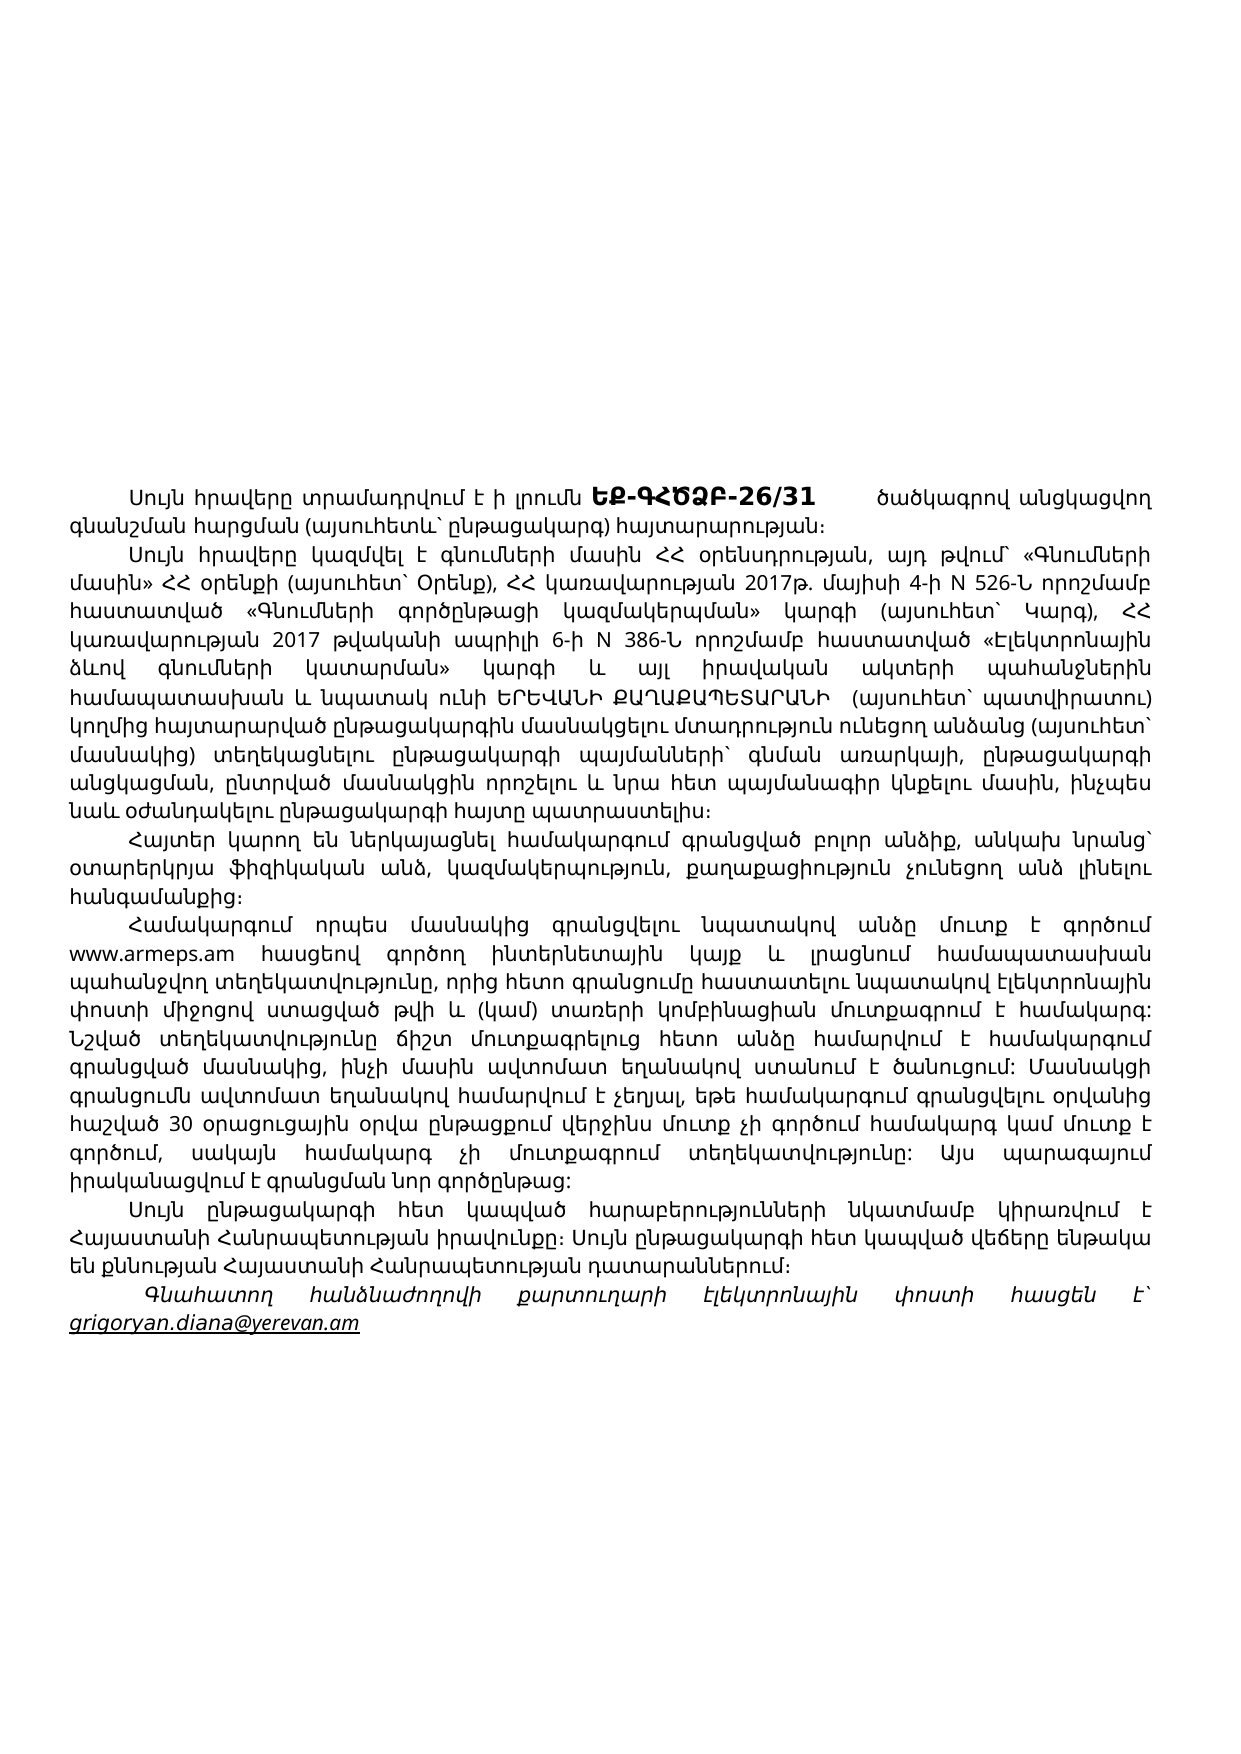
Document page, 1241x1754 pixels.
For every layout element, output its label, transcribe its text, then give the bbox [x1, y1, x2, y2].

text Սույն հրավերը կազմվել է գնումների մասին ՀՀ օրենսդրության, այդ թվում` «Գնումների մասին» ՀՀ օրենքի (այսուհետ` Օրենք), ՀՀ կառավարության 2017թ. մայիսի 4-ի N 526-Ն որոշմամբ հաստատված «Գնումների գործընթացի կազմակերպման» կարգի (այսուհետ` Կարգ), ՀՀ կառավարության 2017 թվականի ապրիլի 6-ի N 386-Ն որոշմամբ հաստատված «Էլեկտրոնային ձևով գնումների կատարման» կարգի և այլ իրավական ակտերի պահանջներին համապատասխան և նպատակ ունի ԵՐԵՎԱՆԻ ՔԱՂԱՔԱՊԵՏԱՐԱՆԻ (այսուհետ` պատվիրատու) կողմից հայտարարված ընթացակարգին մասնակցելու մտադրություն ունեցող անձանց (այսուհետ` մասնակից) տեղեկացնելու ընթացակարգի պայմանների` գնման առարկայի, ընթացակարգի անցկացման, ընտրված մասնակցին որոշելու և նրա հետ պայմանագիր կնքելու մասին, ինչպես նաև օժանդակելու ընթացակարգի հայտը պատրաստելիս։ [69, 540, 1152, 825]
text Գնահատող հանձնաժողովի քարտուղարի էլեկտրոնային փոստի հասցեն է` grigoryan.diana@yerevan.am [69, 1280, 1152, 1337]
text Սույն ընթացակարգի հետ կապված հարաբերությունների նկատմամբ կիրառվում է Հայաստանի Հանրապետության իրավունքը։ Սույն ընթացակարգի հետ կապված վեճերը ենթակա են քննության Հայաստանի Հանրապետության դատարաններում։ [69, 1195, 1152, 1280]
text Սույն հրավերը տրամադրվում է ի լրումն ԵՔ-ԳՀԾՁԲ-26/31 ծածկագրով անցկացվող գնանշման հարցման (այսուհետև` ընթացակարգ) հայտարարության։ [69, 482, 1152, 540]
text Հայտեր կարող են ներկայացնել համակարգում գրանցված բոլոր անձիք, անկախ նրանց` օտարերկրյա ֆիզիկական անձ, կազմակերպություն, քաղաքացիություն չունեցող անձ լինելու հանգամանքից։ [69, 825, 1152, 910]
text Համակարգում որպես մասնակից գրանցվելու նպատակով անձը մուտք է գործում www.armeps.am հասցեով գործող ինտերնետային կայք և լրացնում համապատասխան պահանջվող տեղեկատվությունը, որից հետո գրանցումը հաստատելու նպատակով էլեկտրոնային փոստի միջոցով ստացված թվի և (կամ) տառերի կոմբինացիան մուտքագրում է համակարգ: Նշված տեղեկատվությունը ճիշտ մուտքագրելուց հետո անձը համարվում է համակարգում գրանցված մասնակից, ինչի մասին ավտոմատ եղանակով ստանում է ծանուցում: Մասնակցի գրանցումն ավտոմատ եղանակով համարվում է չեղյալ, եթե համակարգում գրանցվելու օրվանից հաշված 30 օրացուցային օրվա ընթացքում վերջինս մուտք չի գործում համակարգ կամ մուտք է գործում, սակայն համակարգ չի մուտքագրում տեղեկատվությունը: Այս պարագայում իրականացվում է գրանցման նոր գործընթաց: [69, 910, 1152, 1195]
